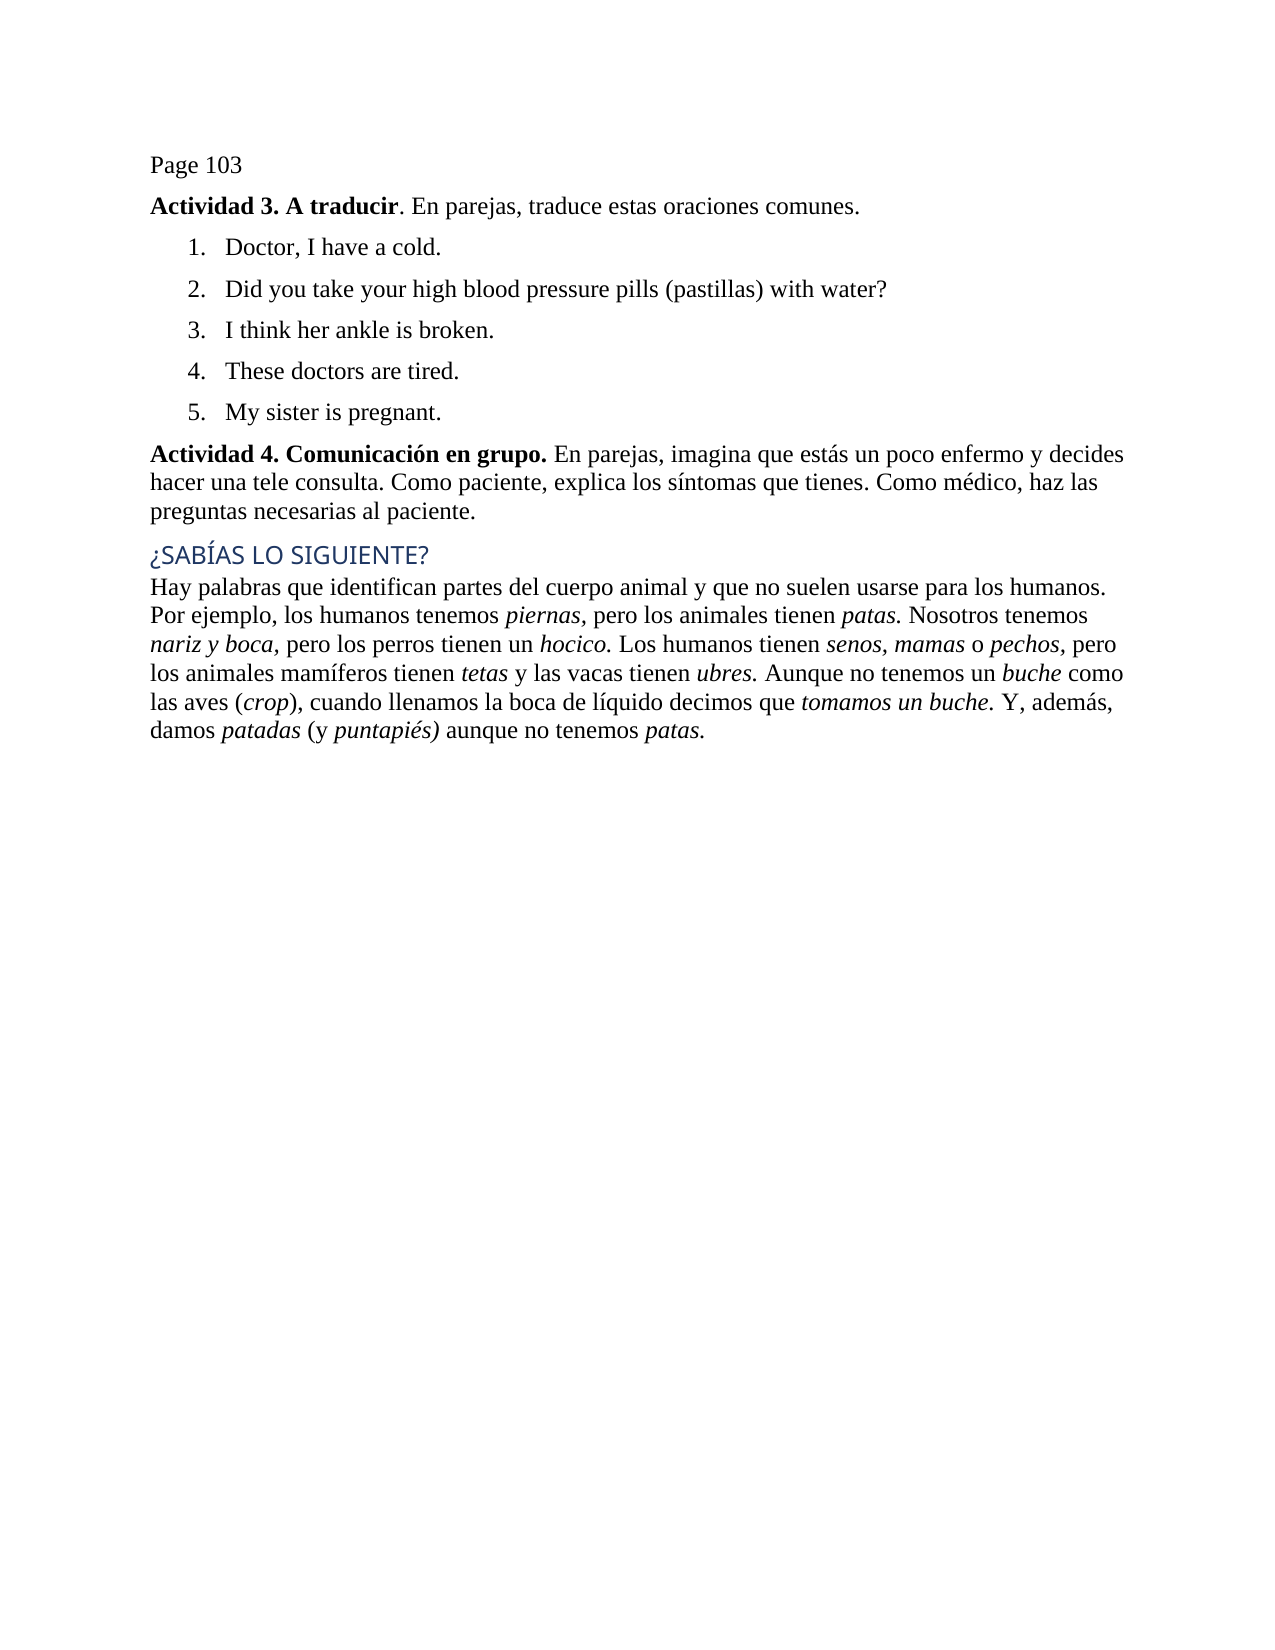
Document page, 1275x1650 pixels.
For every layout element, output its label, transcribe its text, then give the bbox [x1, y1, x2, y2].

text Actividad 3. A traducir. En parejas, traduce estas oraciones comunes. [150, 191, 1125, 220]
list My sister is pregnant. [187, 397, 1125, 426]
subtitle ¿SABÍAS LO SIGUIENTE? [150, 537, 1125, 572]
list I think her ankle is broken. [187, 315, 1125, 344]
text Page 103 [150, 150, 1125, 179]
list Doctor, I have a cold. [187, 232, 1125, 261]
text Actividad 4. Comunicación en grupo. En parejas, imagina que estás un poco enfermo y decides hacer una tele consulta. Como paciente, explica los síntomas que tienes. Como médico, haz las preguntas necesarias al paciente. [150, 439, 1125, 525]
text Hay palabras que identifican partes del cuerpo animal y que no suelen usarse para los humanos. Por ejemplo, los humanos tenemos piernas, pero los animales tienen patas. Nosotros tenemos nariz y boca, pero los perros tienen un hocico. Los humanos tienen senos, mamas o pechos, pero los animales mamíferos tienen tetas y las vacas tienen ubres. Aunque no tenemos un buche como las aves (crop), cuando llenamos la boca de líquido decimos que tomamos un buche. Y, además, damos patadas (y puntapiés) aunque no tenemos patas. [150, 572, 1125, 744]
list These doctors are tired. [187, 356, 1125, 385]
list Did you take your high blood pressure pills (pastillas) with water? [187, 274, 1125, 302]
